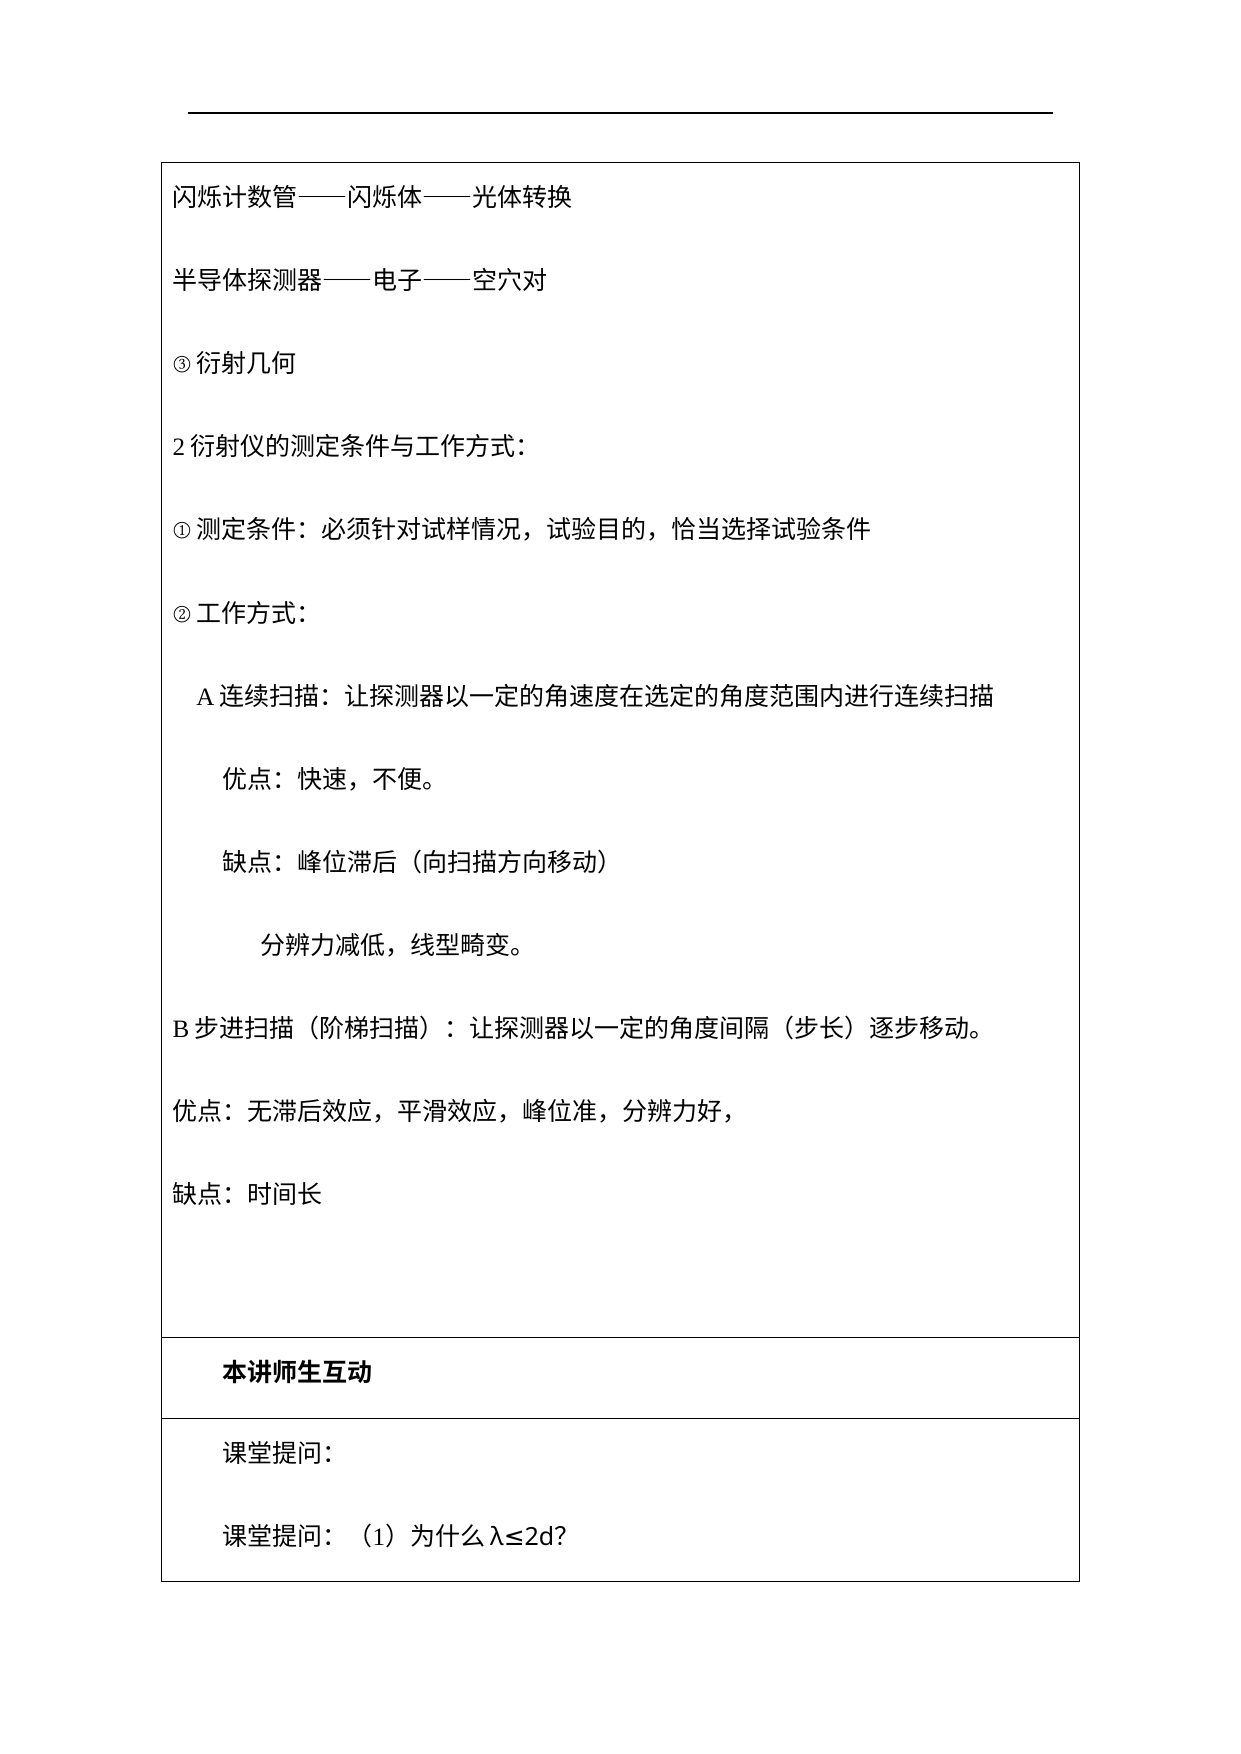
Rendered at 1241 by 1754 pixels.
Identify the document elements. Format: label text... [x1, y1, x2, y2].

table_cell 课堂提问： 课堂提问：（1）为什么λ≤2d？ [162, 1419, 1079, 1581]
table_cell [162, 163, 1079, 1337]
table_cell 本讲师生互动 [162, 1338, 1079, 1418]
